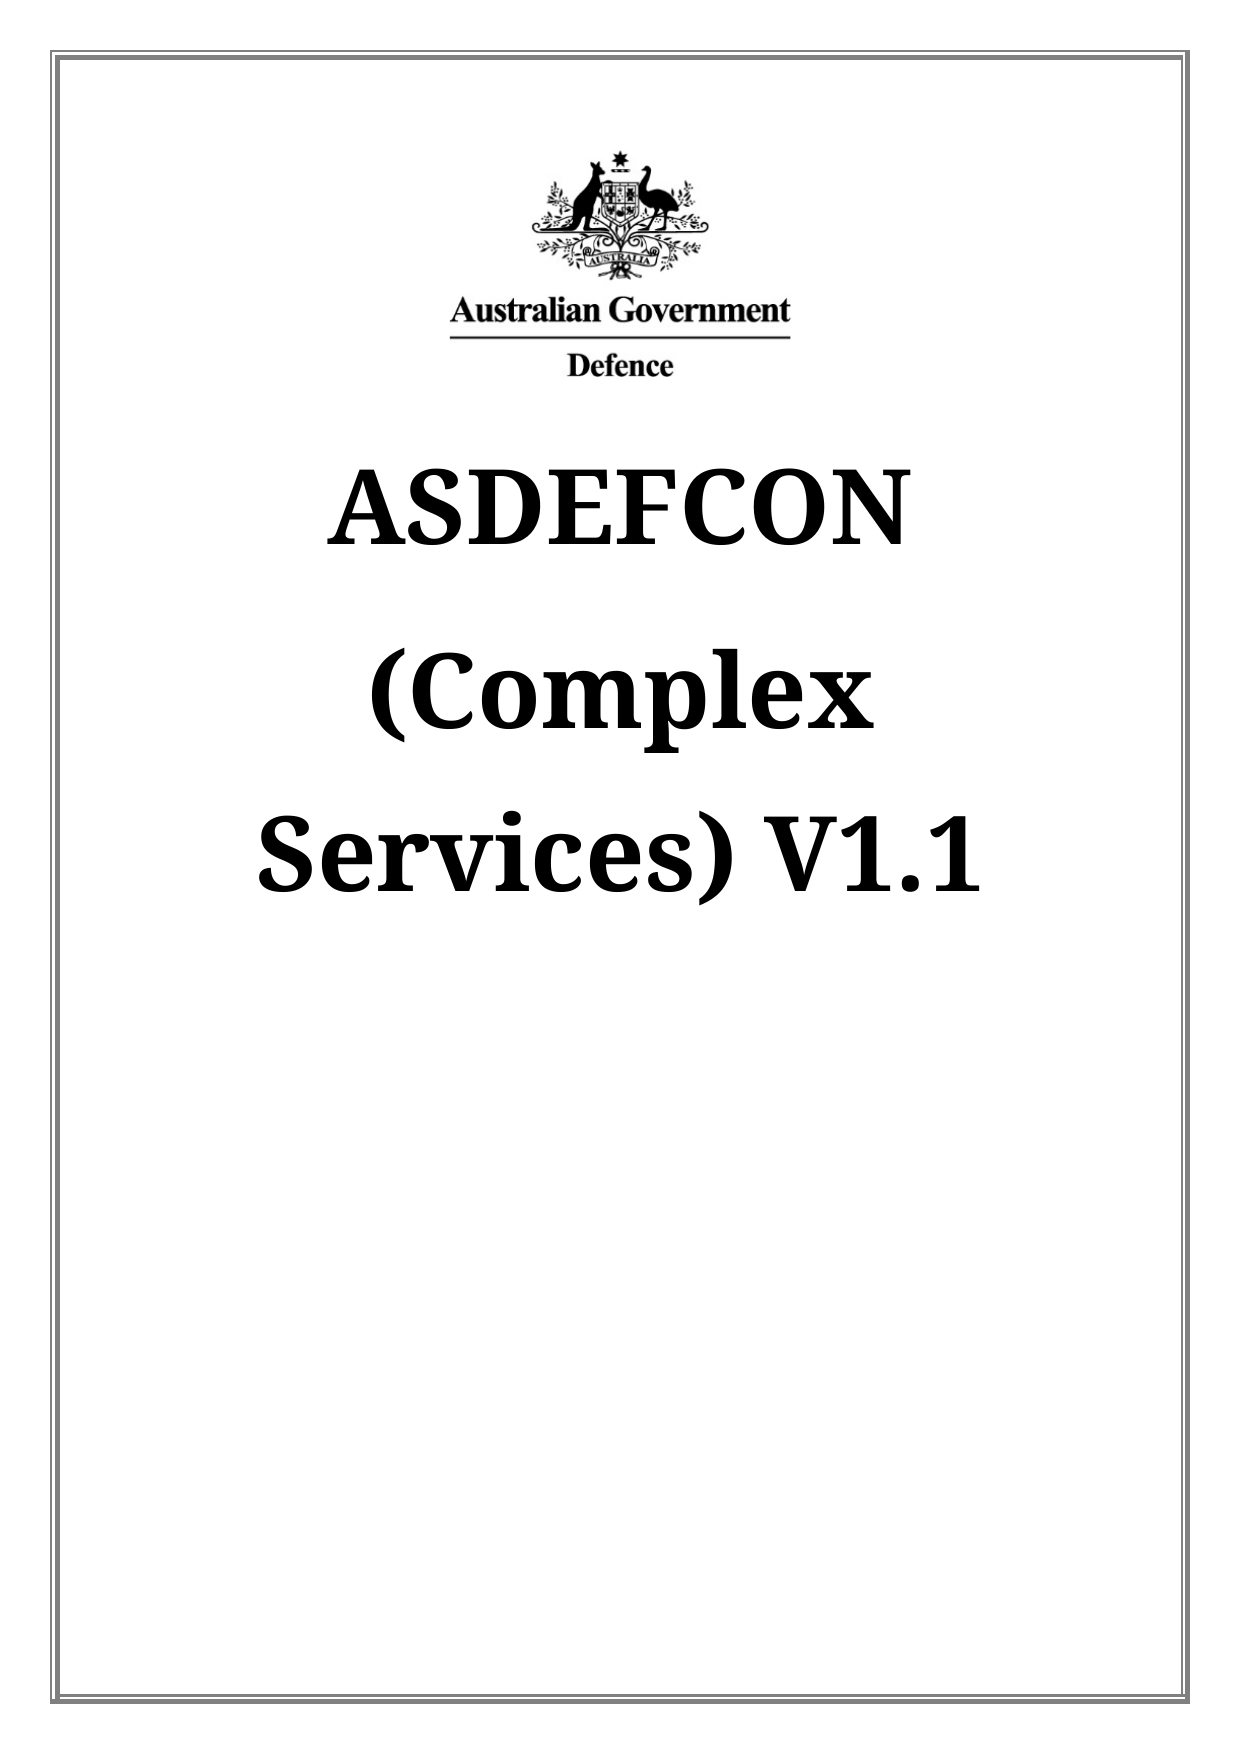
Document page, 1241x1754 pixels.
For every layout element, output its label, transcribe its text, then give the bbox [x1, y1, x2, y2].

title ASDEFCON [166, 433, 1075, 575]
title (Complex Services) V1.1 [166, 617, 1075, 922]
picture [449, 150, 791, 377]
